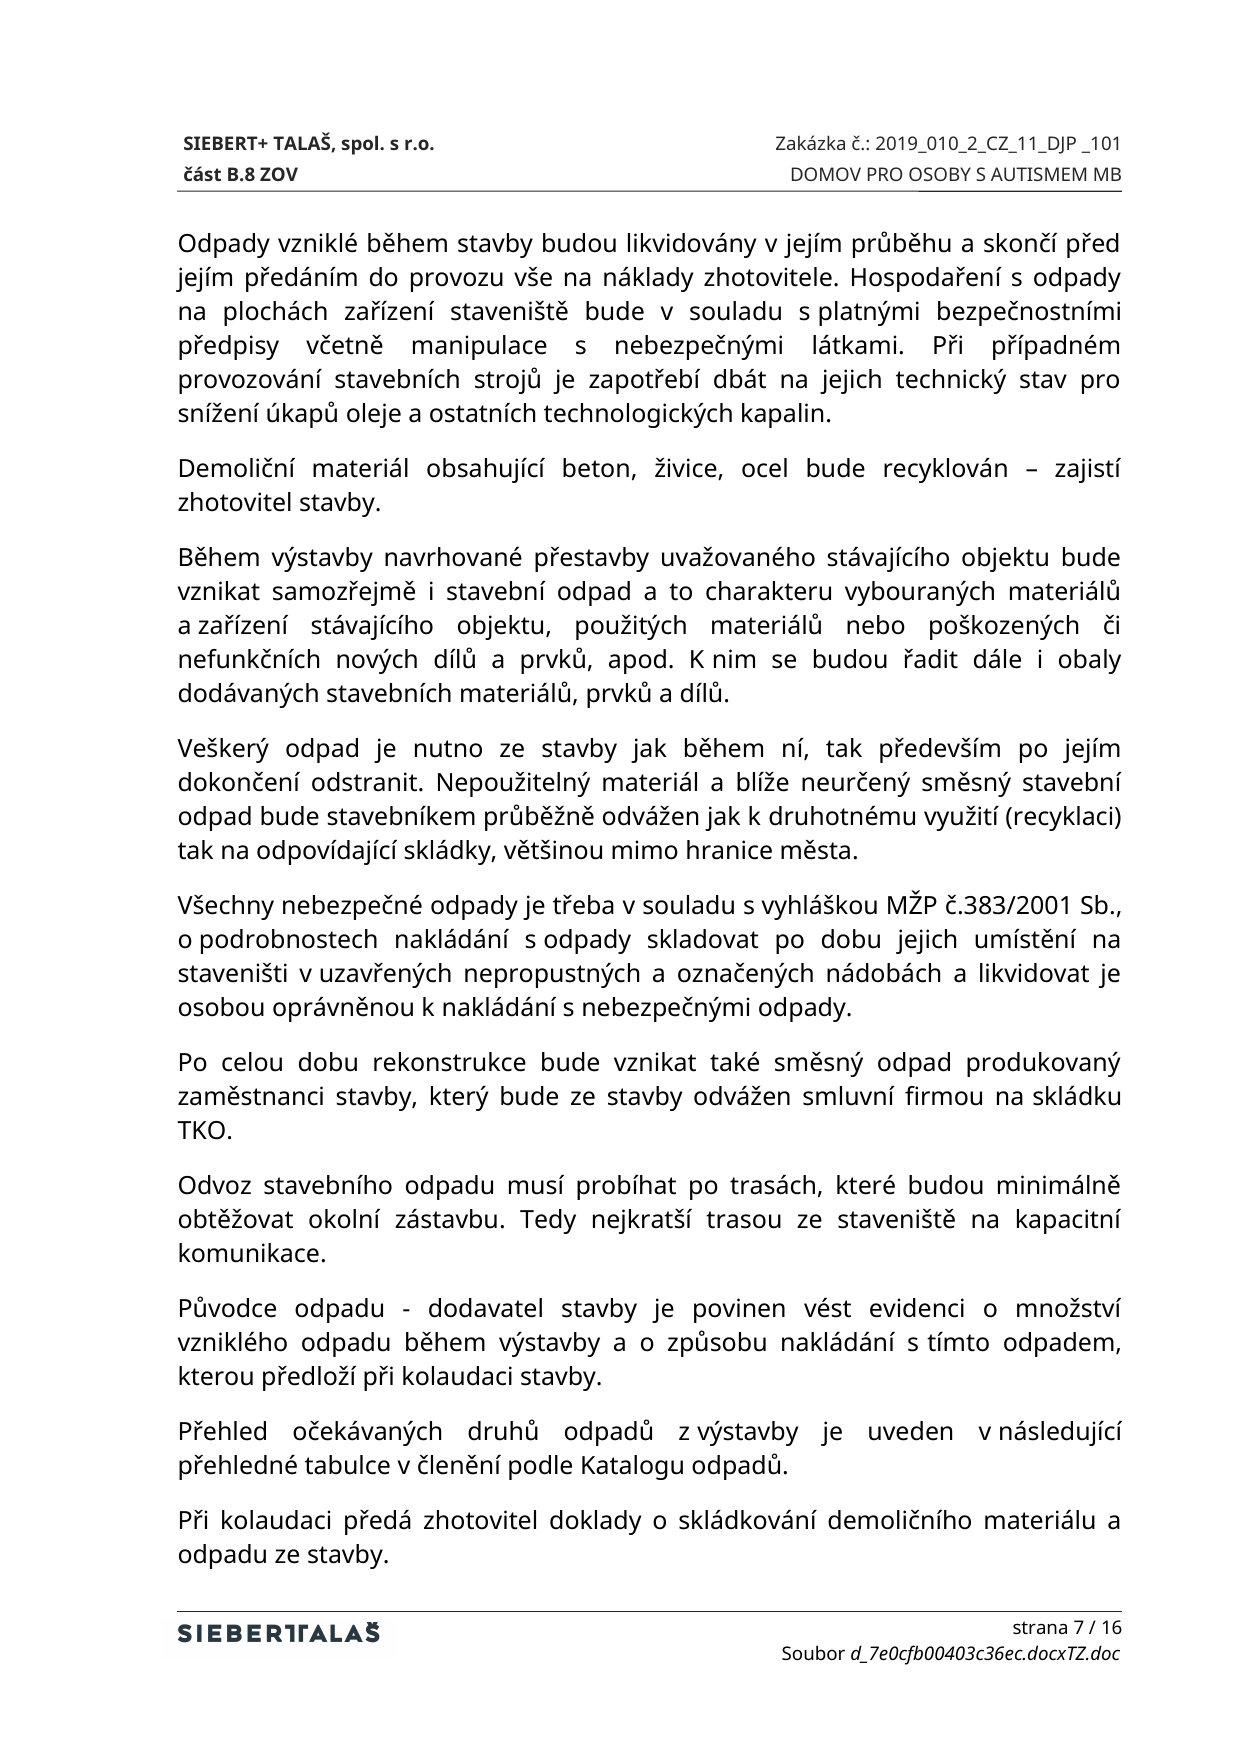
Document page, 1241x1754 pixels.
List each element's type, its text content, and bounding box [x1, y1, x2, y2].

text Všechny nebezpečné odpady je třeba v souladu s vyhláškou MŽP č.383/2001 Sb., o podrobnostech nakládání s odpady skladovat po dobu jejich umístění na staveništi v uzavřených nepropustných a označených nádobách a likvidovat je osobou oprávněnou k nakládání s nebezpečnými odpady. [177, 888, 1122, 1024]
text Původce odpadu - dodavatel stavby je povinen vést evidenci o množství vzniklého odpadu během výstavby a o způsobu nakládání s tímto odpadem, kterou předloží při kolaudaci stavby. [177, 1291, 1122, 1393]
text Odvoz stavebního odpadu musí probíhat po trasách, které budou minimálně obtěžovat okolní zástavbu. Tedy nejkratší trasou ze staveniště na kapacitní komunikace. [177, 1168, 1122, 1270]
text Odpady vzniklé během stavby budou likvidovány v jejím průběhu a skončí před jejím předáním do provozu vše na náklady zhotovitele. Hospodaření s odpady na plochách zařízení staveniště bude v souladu s platnými bezpečnostními předpisy včetně manipulace s nebezpečnými látkami. Při případném provozování stavebních strojů je zapotřebí dbát na jejich technický stav pro snížení úkapů oleje a ostatních technologických kapalin. [177, 225, 1122, 429]
text Demoliční materiál obsahující beton, živice, ocel bude recyklován – zajistí zhotovitel stavby. [177, 450, 1122, 518]
text Přehled očekávaných druhů odpadů z výstavby je uveden v následující přehledné tabulce v členění podle Katalogu odpadů. [177, 1414, 1122, 1482]
text Při kolaudaci předá zhotovitel doklady o skládkování demoličního materiálu a odpadu ze stavby. [177, 1503, 1122, 1571]
text Po celou dobu rekonstrukce bude vznikat také směsný odpad produkovaný zaměstnanci stavby, který bude ze stavby odvážen smluvní firmou na skládku TKO. [177, 1045, 1122, 1147]
picture [160, 1618, 397, 1658]
text Během výstavby navrhované přestavby uvažovaného stávajícího objektu bude vznikat samozřejmě i stavební odpad a to charakteru vybouraných materiálů a zařízení stávajícího objektu, použitých materiálů nebo poškozených či nefunkčních nových dílů a prvků, apod. K nim se budou řadit dále i obaly dodávaných stavebních materiálů, prvků a dílů. [177, 539, 1122, 710]
text Veškerý odpad je nutno ze stavby jak během ní, tak především po jejím dokončení odstranit. Nepoužitelný materiál a blíže neurčený směsný stavební odpad bude stavebníkem průběžně odvážen jak k druhotnému využití (recyklaci) tak na odpovídající skládky, většinou mimo hranice města. [177, 731, 1122, 867]
